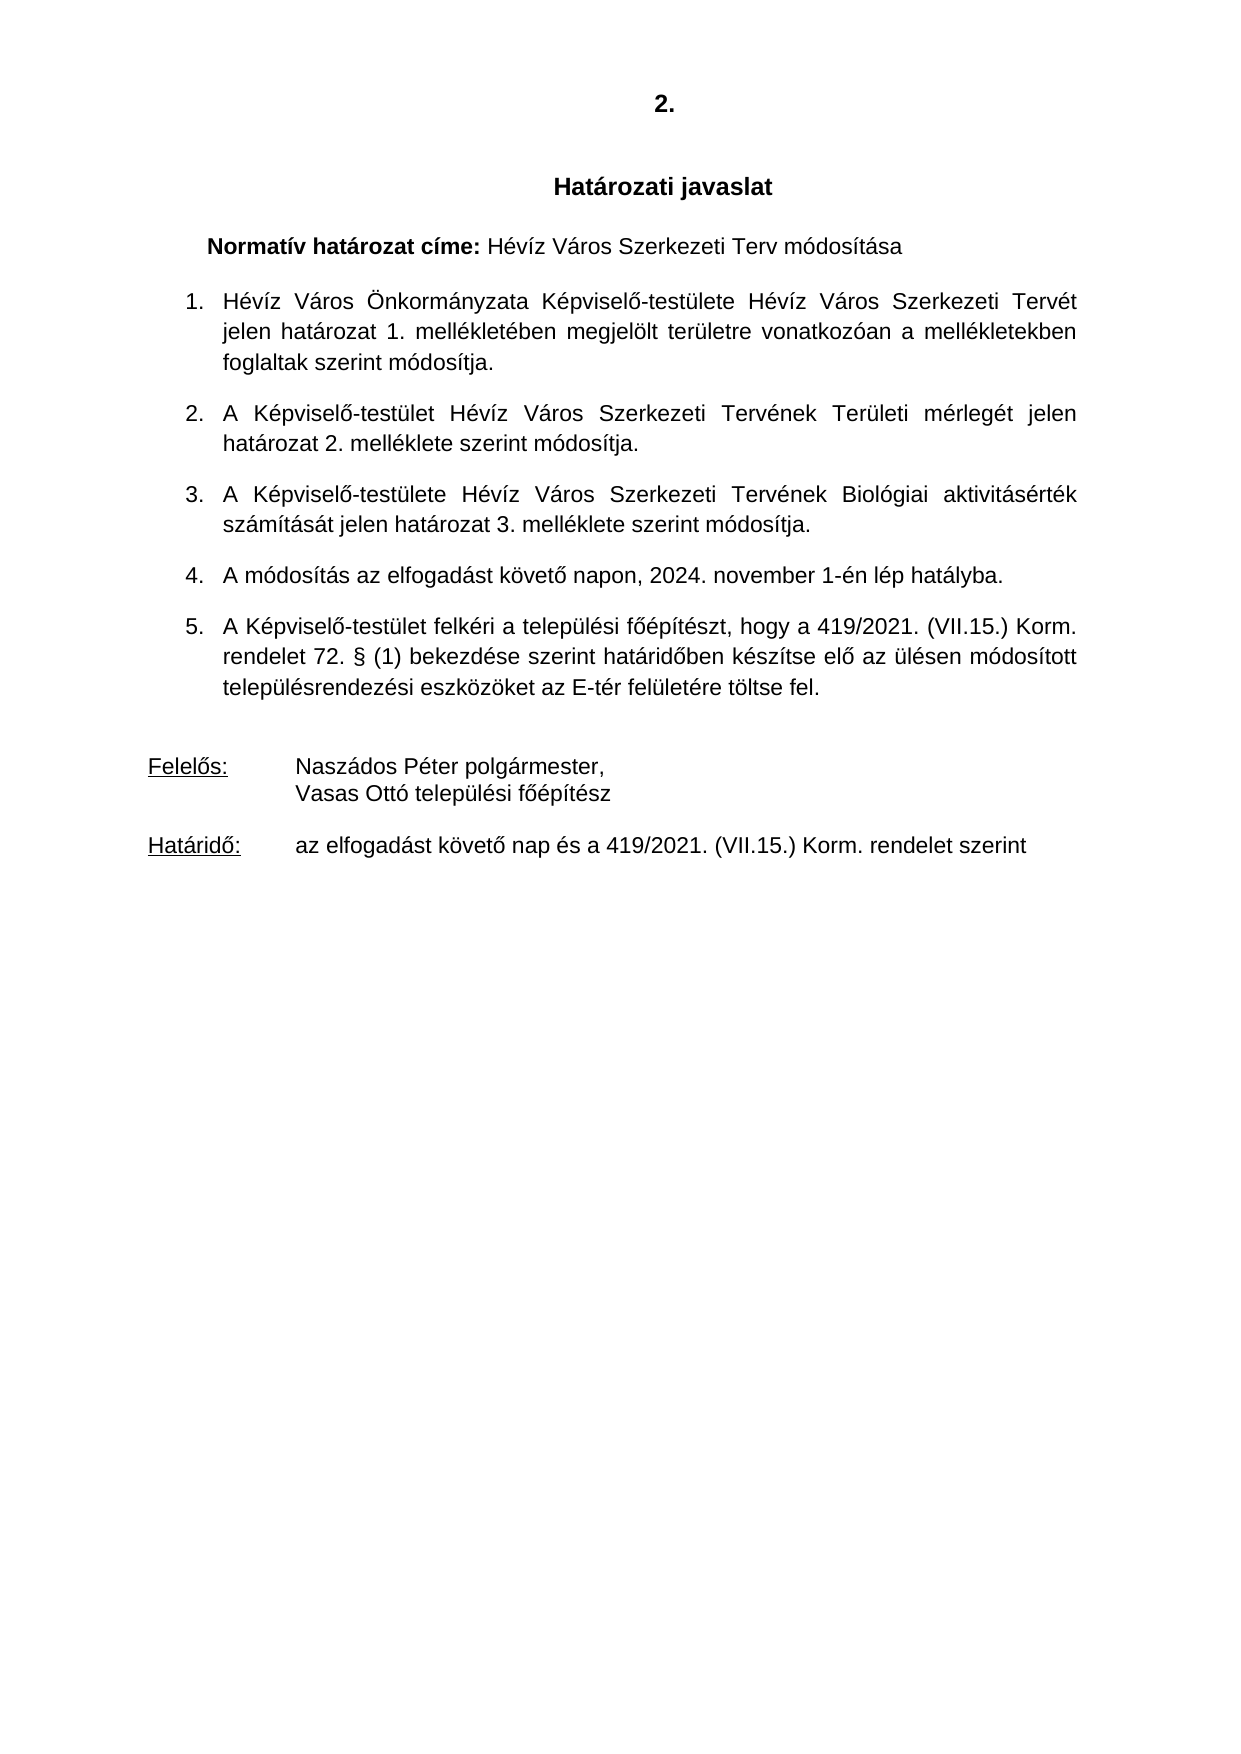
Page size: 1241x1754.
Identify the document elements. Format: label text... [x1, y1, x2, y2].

list Hévíz Város Önkormányzata Képviselő-testülete Hévíz Város Szerkezeti Tervét jelen határozat 1. mellékletében megjelölt területre vonatkozóan a mellékletekben foglaltak szerint módosítja. [185, 288, 1077, 375]
text Határozati javaslat [222, 172, 1031, 201]
text Határidő: az elfogadást követő nap és a 419/2021. (VII.15.) Korm. rendelet szerint [148, 832, 1122, 859]
text Vasas Ottó települési főépítész [221, 780, 1122, 806]
list A Képviselő-testület Hévíz Város Szerkezeti Tervének Területi mérlegét jelen határozat 2. melléklete szerint módosítja. [185, 399, 1077, 456]
text 2. [207, 89, 1122, 118]
text Felelős: Naszádos Péter polgármester, [148, 753, 1122, 780]
list A Képviselő-testülete Hévíz Város Szerkezeti Tervének Biológiai aktivitásérték számítását jelen határozat 3. melléklete szerint módosítja. [185, 481, 1077, 537]
list A módosítás az elfogadást követő napon, 2024. november 1-én lép hatályba. [185, 562, 1077, 588]
text Normatív határozat címe: Hévíz Város Szerkezeti Terv módosítása [148, 233, 1122, 259]
list A Képviselő-testület felkéri a települési főépítészt, hogy a 419/2021. (VII.15.) Korm. rendelet 72. § (1) bekezdése szerint határidőben készítse elő az ülésen módosított településrendezési eszközöket az E-tér felületére töltse fel. [185, 613, 1077, 700]
